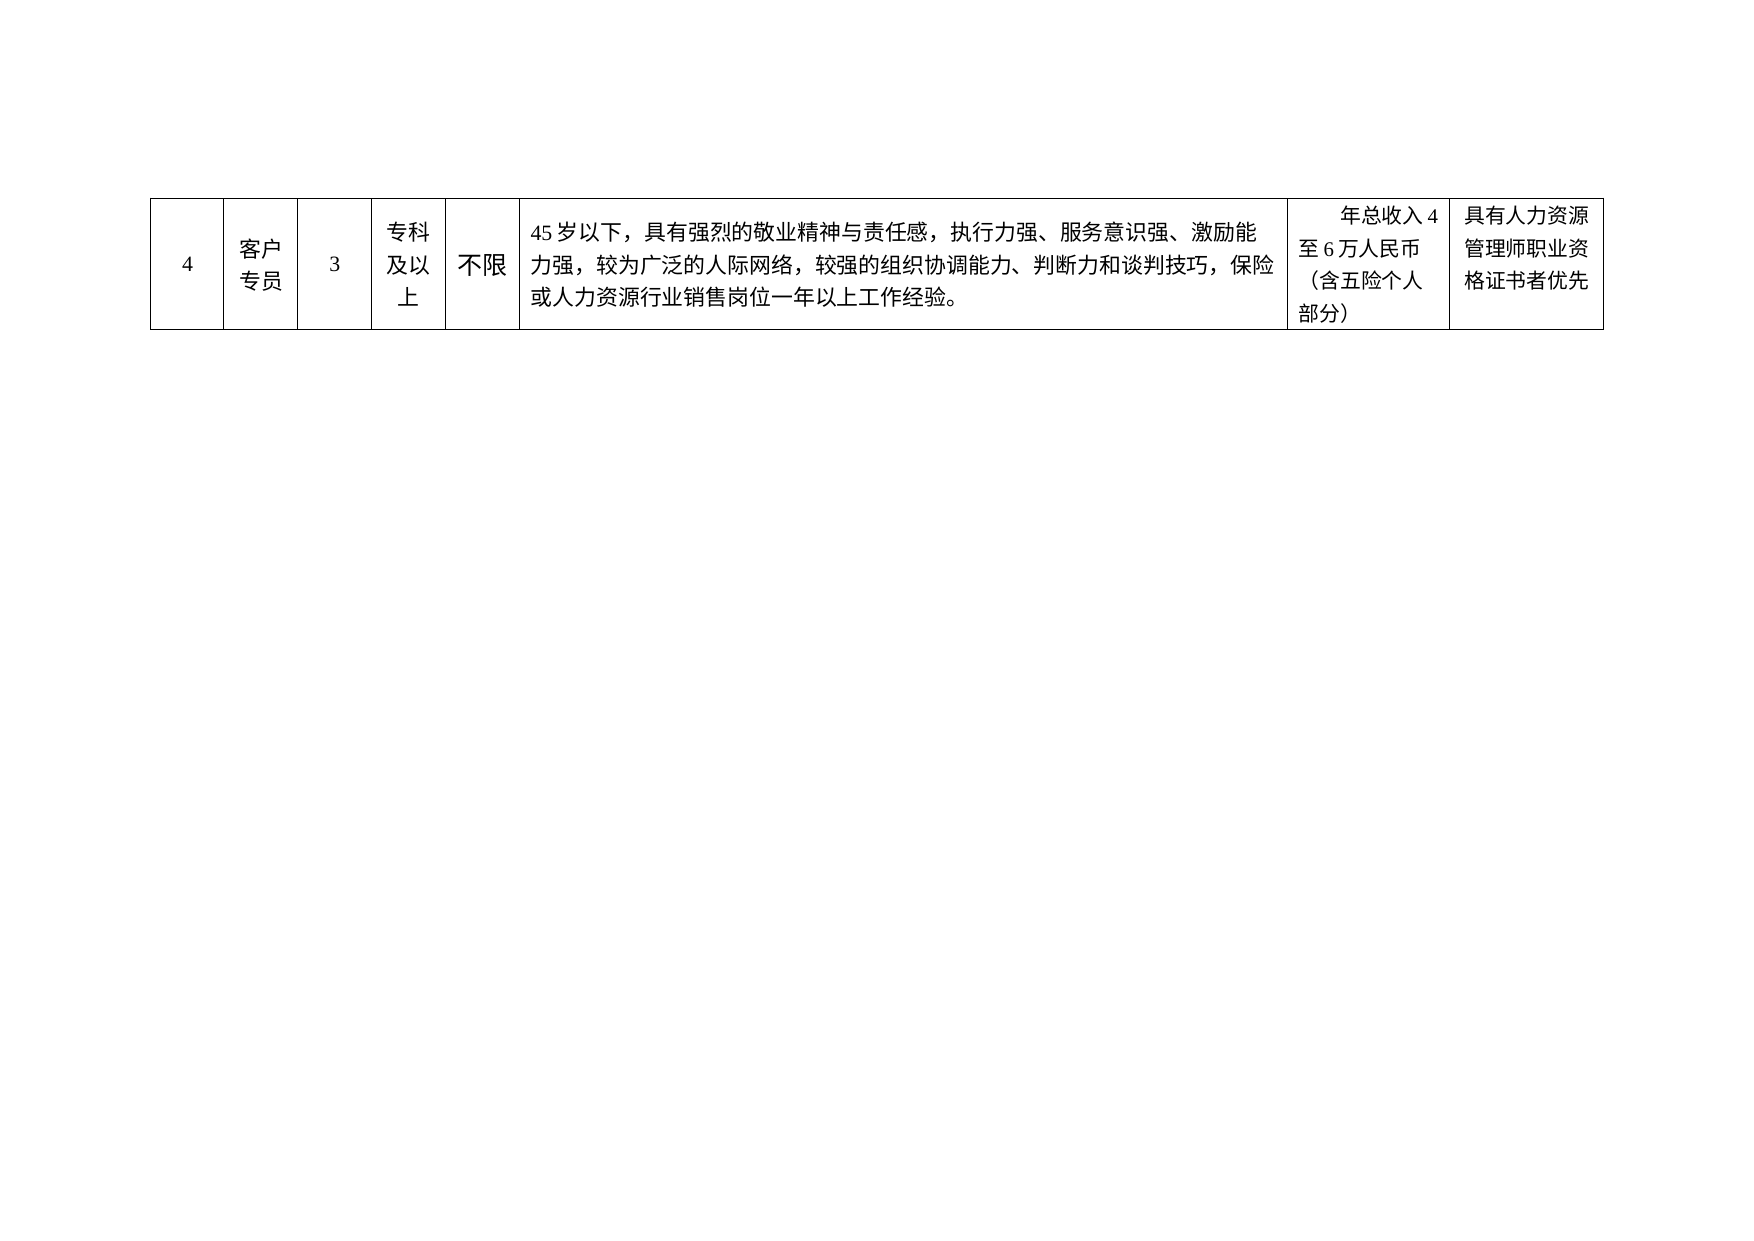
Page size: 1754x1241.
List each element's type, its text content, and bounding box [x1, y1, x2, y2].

table_cell 不限 [446, 199, 519, 329]
table_cell 4 [151, 199, 223, 329]
table_cell 45岁以下，具有强烈的敬业精神与责任感，执行力强、服务意识强、激励能力强，较为广泛的人际网络，较强的组织协调能力、判断力和谈判技巧，保险或人力资源行业销售岗位一年以上工作经验。 [520, 199, 1287, 329]
table_cell 3 [298, 199, 371, 329]
table_cell 专科及以上 [372, 199, 445, 329]
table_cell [1288, 199, 1449, 329]
table_cell 客户专员 [224, 199, 297, 329]
table_cell 具有人力资源管理师职业资格证书者优先 [1450, 199, 1603, 329]
